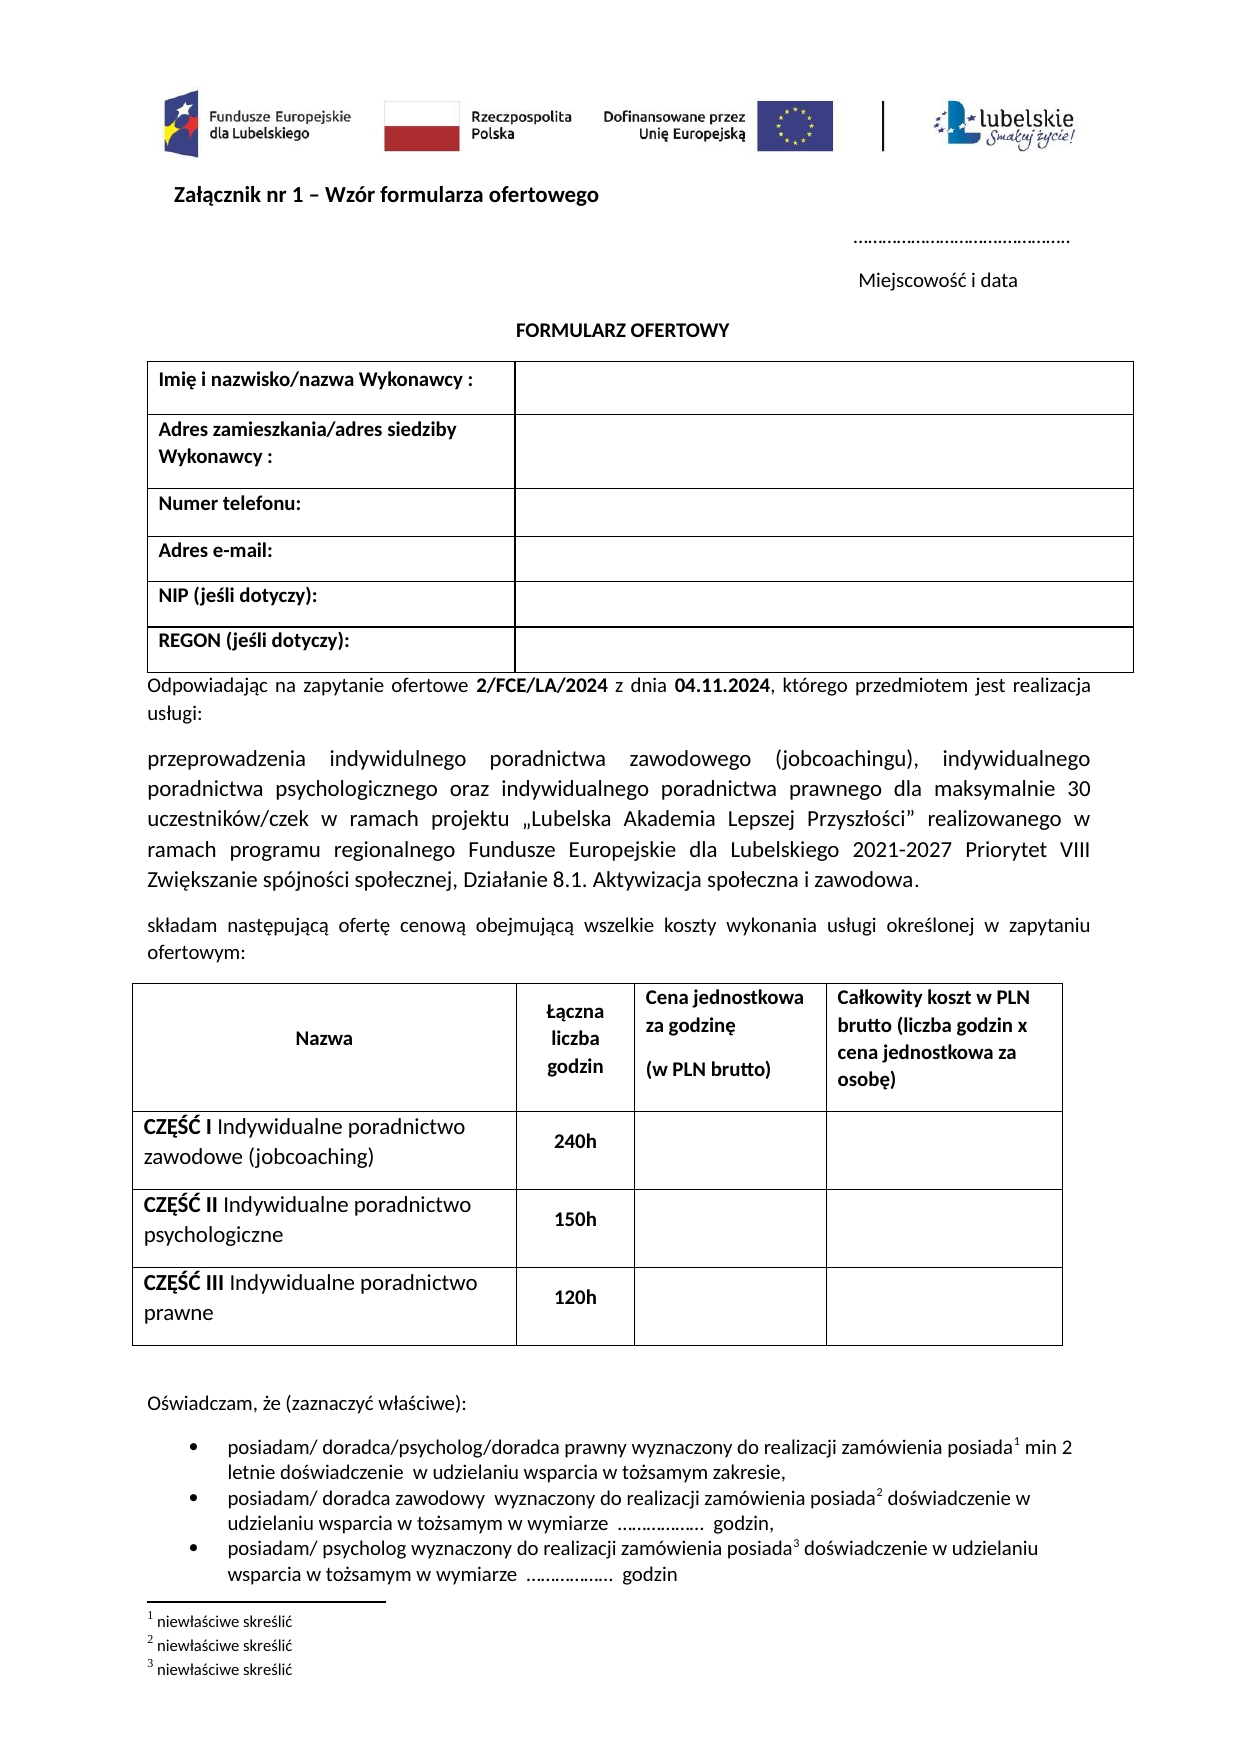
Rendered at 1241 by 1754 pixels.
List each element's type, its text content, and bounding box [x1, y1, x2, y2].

text Załącznik nr 1 – Wzór formularza ofertowego [174, 180, 1098, 208]
picture [147, 73, 1092, 174]
table_cell Adres zamieszkania/adres siedziby Wykonawcy : [148, 415, 514, 488]
table_cell CZĘŚĆ III Indywidualne poradnictwo prawne [133, 1268, 516, 1345]
table_cell [827, 1268, 1062, 1345]
table_cell [827, 1112, 1062, 1189]
table_header Łączna liczba godzin [517, 984, 634, 1111]
table_cell NIP (jeśli dotyczy): [148, 582, 514, 626]
text składam następującą ofertę cenową obejmującą wszelkie koszty wykonania usługi określonej w zapytaniu ofertowym: [147, 912, 1092, 965]
list posiadam/ psycholog wyznaczony do realizacji zamówienia posiada doświadczenie w udzielaniu wsparcia w tożsamym w wymiarze ……………… godzin [190, 1536, 1098, 1586]
table_cell [516, 415, 1133, 488]
table_cell 120h [517, 1268, 634, 1345]
table_cell 150h [517, 1190, 634, 1267]
table_cell Numer telefonu: [148, 489, 514, 536]
table_header Cena jednostkowa za godzinę (w PLN brutto) [635, 984, 826, 1111]
text przeprowadzenia indywidulnego poradnictwa zawodowego (jobcoachingu), indywidualnego poradnictwa psychologicznego oraz indywidualnego poradnictwa prawnego dla maksymalnie 30 uczestników/czek w ramach projektu „Lubelska Akademia Lepszej Przyszłości” realizowanego w ramach programu regionalnego Fundusze Europejskie dla Lubelskiego 2021-2027 Priorytet VIII Zwiększanie spójności społecznej, Działanie 8.1. Aktywizacja społeczna i zawodowa. [147, 744, 1092, 893]
table_cell [516, 628, 1133, 672]
list posiadam/ doradca/psycholog/doradca prawny wyznaczony do realizacji zamówienia posiada min 2 letnie doświadczenie w udzielaniu wsparcia w tożsamym zakresie, [190, 1434, 1098, 1485]
list posiadam/ doradca zawodowy wyznaczony do realizacji zamówienia posiada doświadczenie w udzielaniu wsparcia w tożsamym w wymiarze ……………… godzin, [190, 1485, 1098, 1536]
table_cell [516, 489, 1133, 536]
table_header Nazwa [133, 984, 516, 1111]
text FORMULARZ OFERTOWY [147, 317, 1098, 342]
table_cell [635, 1190, 826, 1267]
table_cell [635, 1268, 826, 1345]
table_cell REGON (jeśli dotyczy): [148, 628, 514, 672]
table_header Całkowity koszt w PLN brutto (liczba godzin x cena jednostkowa za osobę) [827, 984, 1062, 1111]
table_header ………………………….………….. Miejscowość i data [683, 223, 1083, 311]
table_cell [516, 582, 1133, 626]
table_header [516, 362, 1133, 414]
table_cell [827, 1190, 1062, 1267]
table_cell [516, 537, 1133, 581]
table_cell [635, 1112, 826, 1189]
table_header Imię i nazwisko/nazwa Wykonawcy : [148, 362, 514, 414]
table_cell 240h [517, 1112, 634, 1189]
text Odpowiadając na zapytanie ofertowe 2/FCE/LA/2024 z dnia 04.11.2024, którego przedmiotem jest realizacja usługi: [147, 673, 1092, 726]
table_cell Adres e-mail: [148, 537, 514, 581]
table_cell CZĘŚĆ II Indywidualne poradnictwo psychologiczne [133, 1190, 516, 1267]
table_cell CZĘŚĆ I Indywidualne poradnictwo zawodowe (jobcoaching) [133, 1112, 516, 1189]
text Oświadczam, że (zaznaczyć właściwe): [147, 1390, 1098, 1415]
